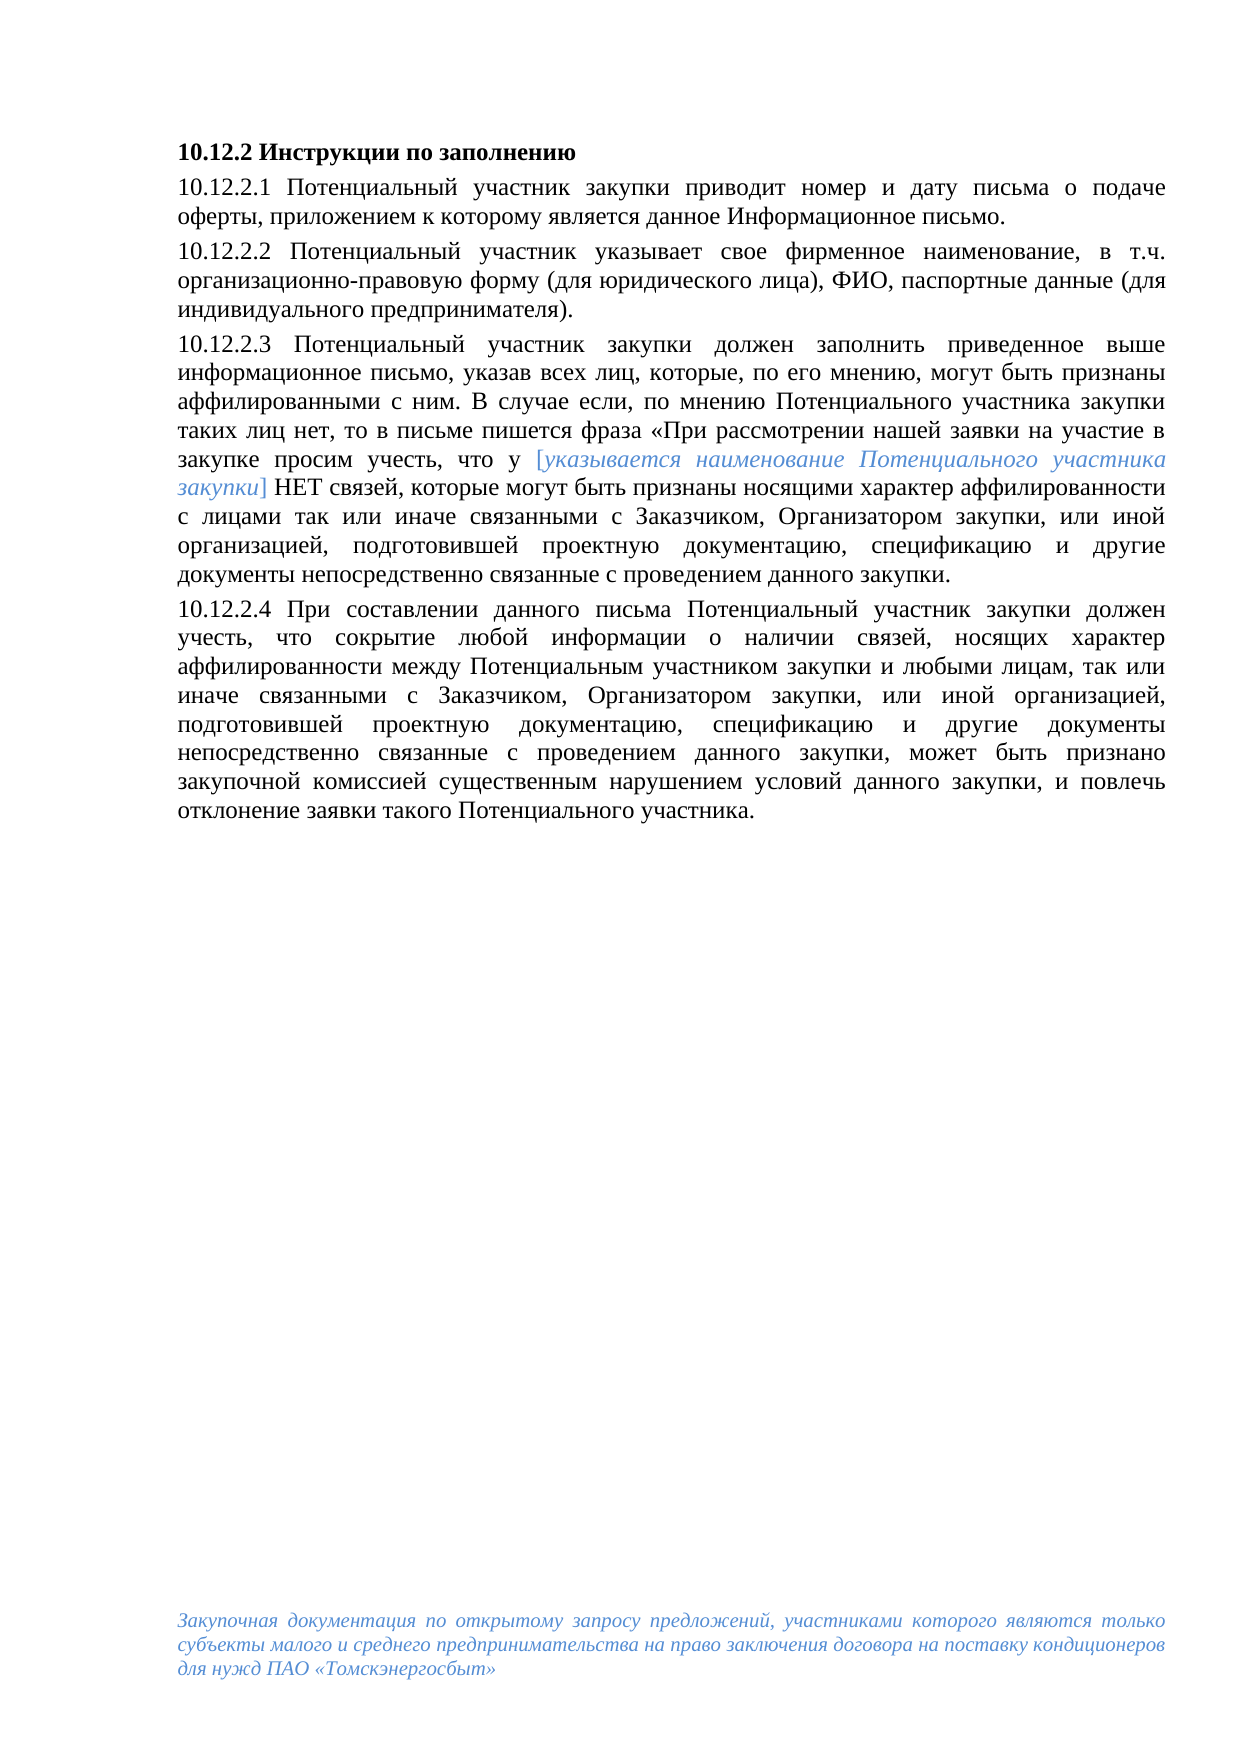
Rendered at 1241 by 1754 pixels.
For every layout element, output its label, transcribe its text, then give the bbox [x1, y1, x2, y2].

text 10.12.2 Инструкции по заполнению [177, 137, 1167, 166]
text 10.12.2.1 Потенциальный участник закупки приводит номер и дату письма о подаче оферты, приложением к которому является данное Информационное письмо. [177, 172, 1167, 230]
text 10.12.2.4 При составлении данного письма Потенциальный участник закупки должен учесть, что сокрытие любой информации о наличии связей, носящих характер аффилированности между Потенциальным участником закупки и любыми лицам, так или иначе связанными с Заказчиком, Организатором закупки, или иной организацией, подготовившей проектную документацию, спецификацию и другие документы непосредственно связанные с проведением данного закупки, может быть признано закупочной комиссией существенным нарушением условий данного закупки, и повлечь отклонение заявки такого Потенциального участника. [177, 594, 1167, 824]
text 10.12.2.3 Потенциальный участник закупки должен заполнить приведенное выше информационное письмо, указав всех лиц, которые, по его мнению, могут быть признаны аффилированными с ним. В случае если, по мнению Потенциального участника закупки таких лиц нет, то в письме пишется фраза «При рассмотрении нашей заявки на участие в закупке просим учесть, что у [указывается наименование Потенциального участника закупки] НЕТ связей, которые могут быть признаны носящими характер аффилированности с лицами так или иначе связанными с Заказчиком, Организатором закупки, или иной организацией, подготовившей проектную документацию, спецификацию и другие документы непосредственно связанные с проведением данного закупки. [177, 329, 1167, 587]
text 10.12.2.2 Потенциальный участник указывает свое фирменное наименование, в т.ч. организационно-правовую форму (для юридического лица), ФИО, паспортные данные (для индивидуального предпринимателя). [177, 236, 1167, 322]
